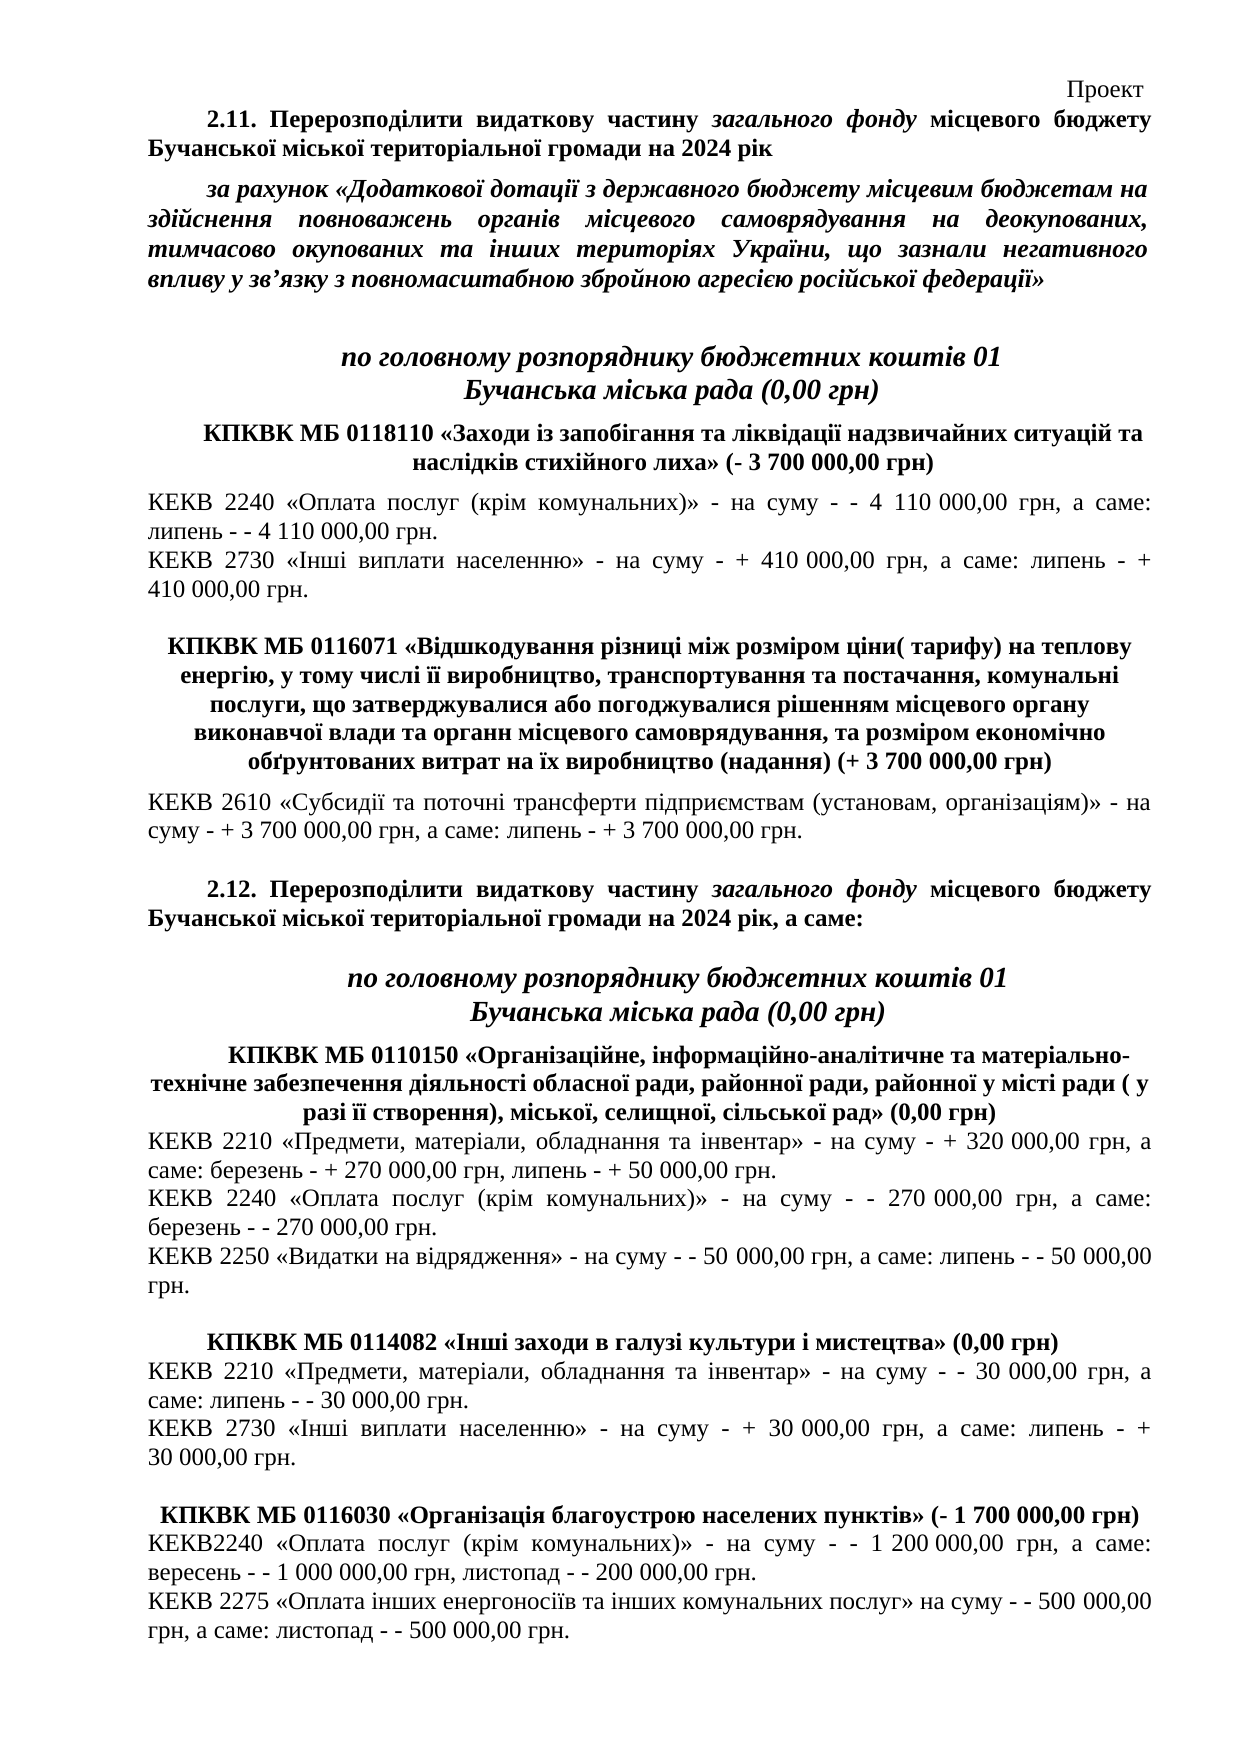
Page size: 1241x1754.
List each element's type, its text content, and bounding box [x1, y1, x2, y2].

text 2.12. Перерозподілити видаткову частину загального фонду місцевого бюджету Бучанської міської територіальної громади на 2024 рік, а саме: [148, 873, 1152, 932]
text КЕКВ 2730 «Інші виплати населенню» - на суму - + 30 000,00 грн, а саме: липень - + 30 000,00 грн. [148, 1413, 1152, 1471]
text КЕКВ 2250 «Видатки на відрядження» - на суму - - 50 000,00 грн, а саме: липень - - 50 000,00 грн. [148, 1241, 1152, 1298]
text КЕКВ 2240 «Оплата послуг (крім комунальних)» - на суму - - 4 110 000,00 грн, а саме: липень - - 4 110 000,00 грн. [148, 487, 1152, 545]
text Бучанська міська рада (0,00 грн) [148, 994, 1152, 1028]
text КПКВК МБ 0114082 «Інші заходи в галузі культури і мистецтва» (0,00 грн) [148, 1327, 1152, 1356]
text КЕКВ 2210 «Предмети, матеріали, обладнання та інвентар» - на суму - - 30 000,00 грн, а саме: липень - - 30 000,00 грн. [148, 1356, 1152, 1413]
text 2.11. Перерозподілити видаткову частину загального фонду місцевого бюджету Бучанської міської територіальної громади на 2024 рік [148, 103, 1152, 161]
text КПКВК МБ 0118110 «Заходи із запобігання та ліквідації надзвичайних ситуацій та наслідків стихійного лиха» (- 3 700 000,00 грн) [194, 418, 1152, 475]
text КЕКВ2240 «Оплата послуг (крім комунальних)» - на суму - - 1 200 000,00 грн, а саме: вересень - - 1 000 000,00 грн, листопад - - 200 000,00 грн. [148, 1528, 1152, 1586]
text по головному розпоряднику бюджетних коштів 01 [148, 961, 1152, 994]
text КПКВК МБ 0110150 «Організаційне, інформаційно-аналітичне та матеріально-технічне забезпечення діяльності обласної ради, районної ради, районної у місті ради ( у разі її створення), міської, селищної, сільської рад» (0,00 грн) [148, 1040, 1152, 1126]
text КПКВК МБ 0116030 «Організація благоустрою населених пунктів» (- 1 700 000,00 грн) [148, 1500, 1152, 1528]
text КПКВК МБ 0116071 «Відшкодування різниці між розміром ціни( тарифу) на теплову енергію, у тому числі її виробництво, транспортування та постачання, комунальні послуги, що затверджувалися або погоджувалися рішенням місцевого органу виконавчої влади та органн місцевого самоврядування, та розміром економічно обґрунтованих витрат на їх виробництво (надання) (+ 3 700 000,00 грн) [148, 631, 1152, 775]
text Бучанська міська рада (0,00 грн) [194, 372, 1152, 406]
text КЕКВ 2730 «Інші виплати населенню» - на суму - + 410 000,00 грн, а саме: липень - + 410 000,00 грн. [148, 545, 1152, 602]
text по головному розпоряднику бюджетних коштів 01 [194, 339, 1152, 372]
text КЕКВ 2275 «Оплата інших енергоносіїв та інших комунальних послуг» на суму - - 500 000,00 грн, а саме: листопад - - 500 000,00 грн. [148, 1586, 1152, 1643]
text КЕКВ 2610 «Субсидії та поточні трансферти підприємствам (установам, організаціям)» - на суму - + 3 700 000,00 грн, а саме: липень - + 3 700 000,00 грн. [148, 787, 1152, 844]
text КЕКВ 2240 «Оплата послуг (крім комунальних)» - на суму - - 270 000,00 грн, а саме: березень - - 270 000,00 грн. [148, 1183, 1152, 1241]
text за рахунок «Додаткової дотації з державного бюджету місцевим бюджетам на здійснення повноважень органів місцевого самоврядування на деокупованих, тимчасово окупованих та інших територіях України, що зазнали негативного впливу у зв’язку з повномасштабною збройною агресією російської федерації» [148, 173, 1152, 293]
text КЕКВ 2210 «Предмети, матеріали, обладнання та інвентар» - на суму - + 320 000,00 грн, а саме: березень - + 270 000,00 грн, липень - + 50 000,00 грн. [148, 1126, 1152, 1183]
